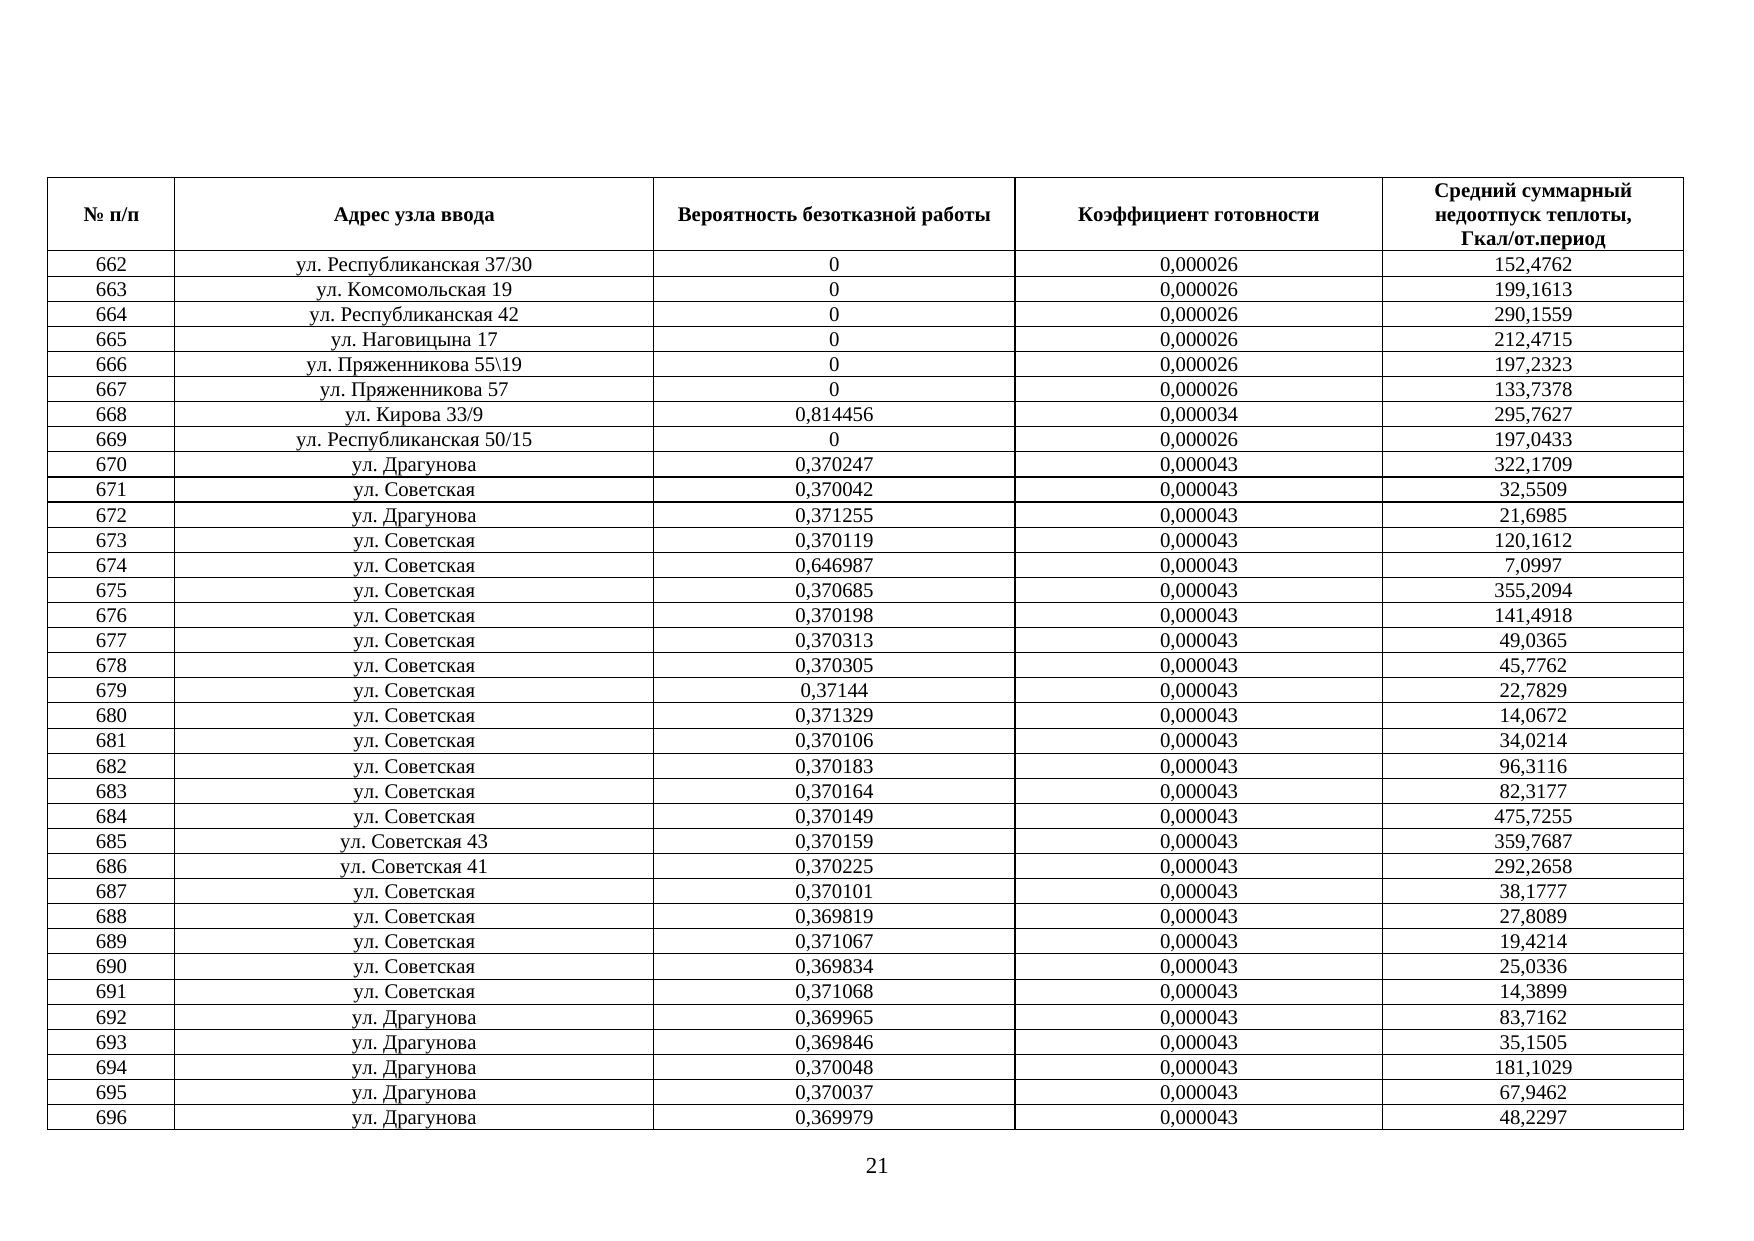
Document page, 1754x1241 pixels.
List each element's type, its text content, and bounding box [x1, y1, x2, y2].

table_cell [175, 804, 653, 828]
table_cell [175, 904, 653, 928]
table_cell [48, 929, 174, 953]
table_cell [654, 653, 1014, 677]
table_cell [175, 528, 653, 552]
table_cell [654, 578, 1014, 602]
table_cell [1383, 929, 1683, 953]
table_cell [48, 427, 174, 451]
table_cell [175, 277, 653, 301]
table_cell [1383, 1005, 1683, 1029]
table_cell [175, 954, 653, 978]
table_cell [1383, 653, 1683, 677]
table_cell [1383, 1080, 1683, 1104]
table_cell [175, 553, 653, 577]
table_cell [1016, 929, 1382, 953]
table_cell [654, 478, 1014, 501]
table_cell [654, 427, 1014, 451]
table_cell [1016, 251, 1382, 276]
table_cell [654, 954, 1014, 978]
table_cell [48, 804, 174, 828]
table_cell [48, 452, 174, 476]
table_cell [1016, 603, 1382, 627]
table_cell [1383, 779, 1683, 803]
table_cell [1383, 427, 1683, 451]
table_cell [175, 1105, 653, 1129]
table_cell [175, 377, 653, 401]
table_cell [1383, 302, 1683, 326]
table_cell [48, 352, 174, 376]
table_header Коэффициент готовности [1016, 178, 1382, 250]
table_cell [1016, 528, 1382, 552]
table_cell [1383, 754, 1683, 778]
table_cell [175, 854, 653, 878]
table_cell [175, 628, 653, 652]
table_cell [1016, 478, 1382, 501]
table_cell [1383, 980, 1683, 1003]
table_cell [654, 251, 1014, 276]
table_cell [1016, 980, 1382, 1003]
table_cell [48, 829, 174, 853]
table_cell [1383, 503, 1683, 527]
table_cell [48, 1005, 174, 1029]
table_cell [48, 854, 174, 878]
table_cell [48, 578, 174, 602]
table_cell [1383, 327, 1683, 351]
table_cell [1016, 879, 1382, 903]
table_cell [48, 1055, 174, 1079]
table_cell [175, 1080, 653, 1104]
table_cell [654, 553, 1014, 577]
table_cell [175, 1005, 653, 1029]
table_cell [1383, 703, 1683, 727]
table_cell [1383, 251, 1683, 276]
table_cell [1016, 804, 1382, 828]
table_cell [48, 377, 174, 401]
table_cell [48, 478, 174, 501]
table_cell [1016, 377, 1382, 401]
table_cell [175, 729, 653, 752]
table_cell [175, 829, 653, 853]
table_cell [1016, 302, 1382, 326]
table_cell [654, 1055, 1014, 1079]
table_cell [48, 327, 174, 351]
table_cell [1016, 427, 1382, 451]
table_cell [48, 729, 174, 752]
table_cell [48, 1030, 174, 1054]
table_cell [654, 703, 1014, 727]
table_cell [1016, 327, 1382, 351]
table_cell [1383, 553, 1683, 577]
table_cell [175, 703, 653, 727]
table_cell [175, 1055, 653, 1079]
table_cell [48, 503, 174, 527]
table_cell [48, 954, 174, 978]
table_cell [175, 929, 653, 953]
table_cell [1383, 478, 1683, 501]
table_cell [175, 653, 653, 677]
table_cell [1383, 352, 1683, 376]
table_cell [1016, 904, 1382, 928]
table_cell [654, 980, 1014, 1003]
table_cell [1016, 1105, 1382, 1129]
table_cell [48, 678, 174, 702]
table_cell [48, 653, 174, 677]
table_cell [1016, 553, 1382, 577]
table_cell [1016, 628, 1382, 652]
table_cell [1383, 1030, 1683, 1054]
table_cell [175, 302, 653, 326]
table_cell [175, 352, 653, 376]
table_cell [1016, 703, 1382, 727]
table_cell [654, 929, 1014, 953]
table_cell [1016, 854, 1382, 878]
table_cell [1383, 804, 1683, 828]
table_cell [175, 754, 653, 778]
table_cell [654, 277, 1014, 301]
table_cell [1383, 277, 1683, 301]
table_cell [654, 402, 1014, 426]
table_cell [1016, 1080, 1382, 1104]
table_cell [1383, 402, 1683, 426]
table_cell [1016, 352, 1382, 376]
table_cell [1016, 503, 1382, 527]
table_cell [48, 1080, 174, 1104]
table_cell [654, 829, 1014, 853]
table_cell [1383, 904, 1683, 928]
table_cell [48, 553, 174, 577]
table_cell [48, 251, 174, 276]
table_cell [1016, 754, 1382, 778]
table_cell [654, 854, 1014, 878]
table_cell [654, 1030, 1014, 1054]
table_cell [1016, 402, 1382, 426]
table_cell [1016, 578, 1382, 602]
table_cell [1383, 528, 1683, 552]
table_header Средний суммарный недоотпуск теплоты, Гкал/от.период [1383, 178, 1683, 250]
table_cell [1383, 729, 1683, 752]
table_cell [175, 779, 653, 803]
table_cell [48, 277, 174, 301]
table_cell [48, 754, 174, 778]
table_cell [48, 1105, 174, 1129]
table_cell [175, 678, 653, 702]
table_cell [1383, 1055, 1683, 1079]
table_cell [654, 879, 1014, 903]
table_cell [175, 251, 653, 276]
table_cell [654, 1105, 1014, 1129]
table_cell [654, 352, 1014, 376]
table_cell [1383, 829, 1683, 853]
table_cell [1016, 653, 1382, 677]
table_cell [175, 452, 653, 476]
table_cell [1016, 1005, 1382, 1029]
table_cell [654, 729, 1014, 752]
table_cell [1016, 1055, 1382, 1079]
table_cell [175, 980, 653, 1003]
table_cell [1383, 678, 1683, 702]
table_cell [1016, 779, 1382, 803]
table_header № п/п [48, 178, 174, 250]
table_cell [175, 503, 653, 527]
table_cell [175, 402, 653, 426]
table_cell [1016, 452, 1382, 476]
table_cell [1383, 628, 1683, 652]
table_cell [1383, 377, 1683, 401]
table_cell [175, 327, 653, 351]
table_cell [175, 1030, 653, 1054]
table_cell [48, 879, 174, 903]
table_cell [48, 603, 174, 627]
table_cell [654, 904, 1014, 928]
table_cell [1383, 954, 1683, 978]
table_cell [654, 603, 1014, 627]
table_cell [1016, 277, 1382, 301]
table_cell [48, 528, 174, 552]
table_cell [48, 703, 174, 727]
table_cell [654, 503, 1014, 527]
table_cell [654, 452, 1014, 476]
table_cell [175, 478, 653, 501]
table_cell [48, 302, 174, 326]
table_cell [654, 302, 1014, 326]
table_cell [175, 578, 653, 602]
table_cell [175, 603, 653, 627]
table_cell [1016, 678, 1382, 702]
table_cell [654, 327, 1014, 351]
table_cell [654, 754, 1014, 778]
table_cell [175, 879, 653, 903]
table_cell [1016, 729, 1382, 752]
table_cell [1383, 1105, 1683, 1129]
table_header Вероятность безотказной работы [654, 178, 1014, 250]
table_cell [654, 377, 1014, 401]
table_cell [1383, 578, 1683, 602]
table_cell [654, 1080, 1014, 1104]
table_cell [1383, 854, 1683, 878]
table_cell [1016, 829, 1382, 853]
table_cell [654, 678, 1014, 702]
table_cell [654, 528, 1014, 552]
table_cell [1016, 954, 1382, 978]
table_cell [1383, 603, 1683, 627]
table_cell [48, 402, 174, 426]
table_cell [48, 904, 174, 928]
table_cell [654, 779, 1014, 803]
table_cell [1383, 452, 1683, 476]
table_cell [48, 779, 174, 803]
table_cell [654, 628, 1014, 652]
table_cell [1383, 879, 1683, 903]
table_header Адрес узла ввода [175, 178, 653, 250]
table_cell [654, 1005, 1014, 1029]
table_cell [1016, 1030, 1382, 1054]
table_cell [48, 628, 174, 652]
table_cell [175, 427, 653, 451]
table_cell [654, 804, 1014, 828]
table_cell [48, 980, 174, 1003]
